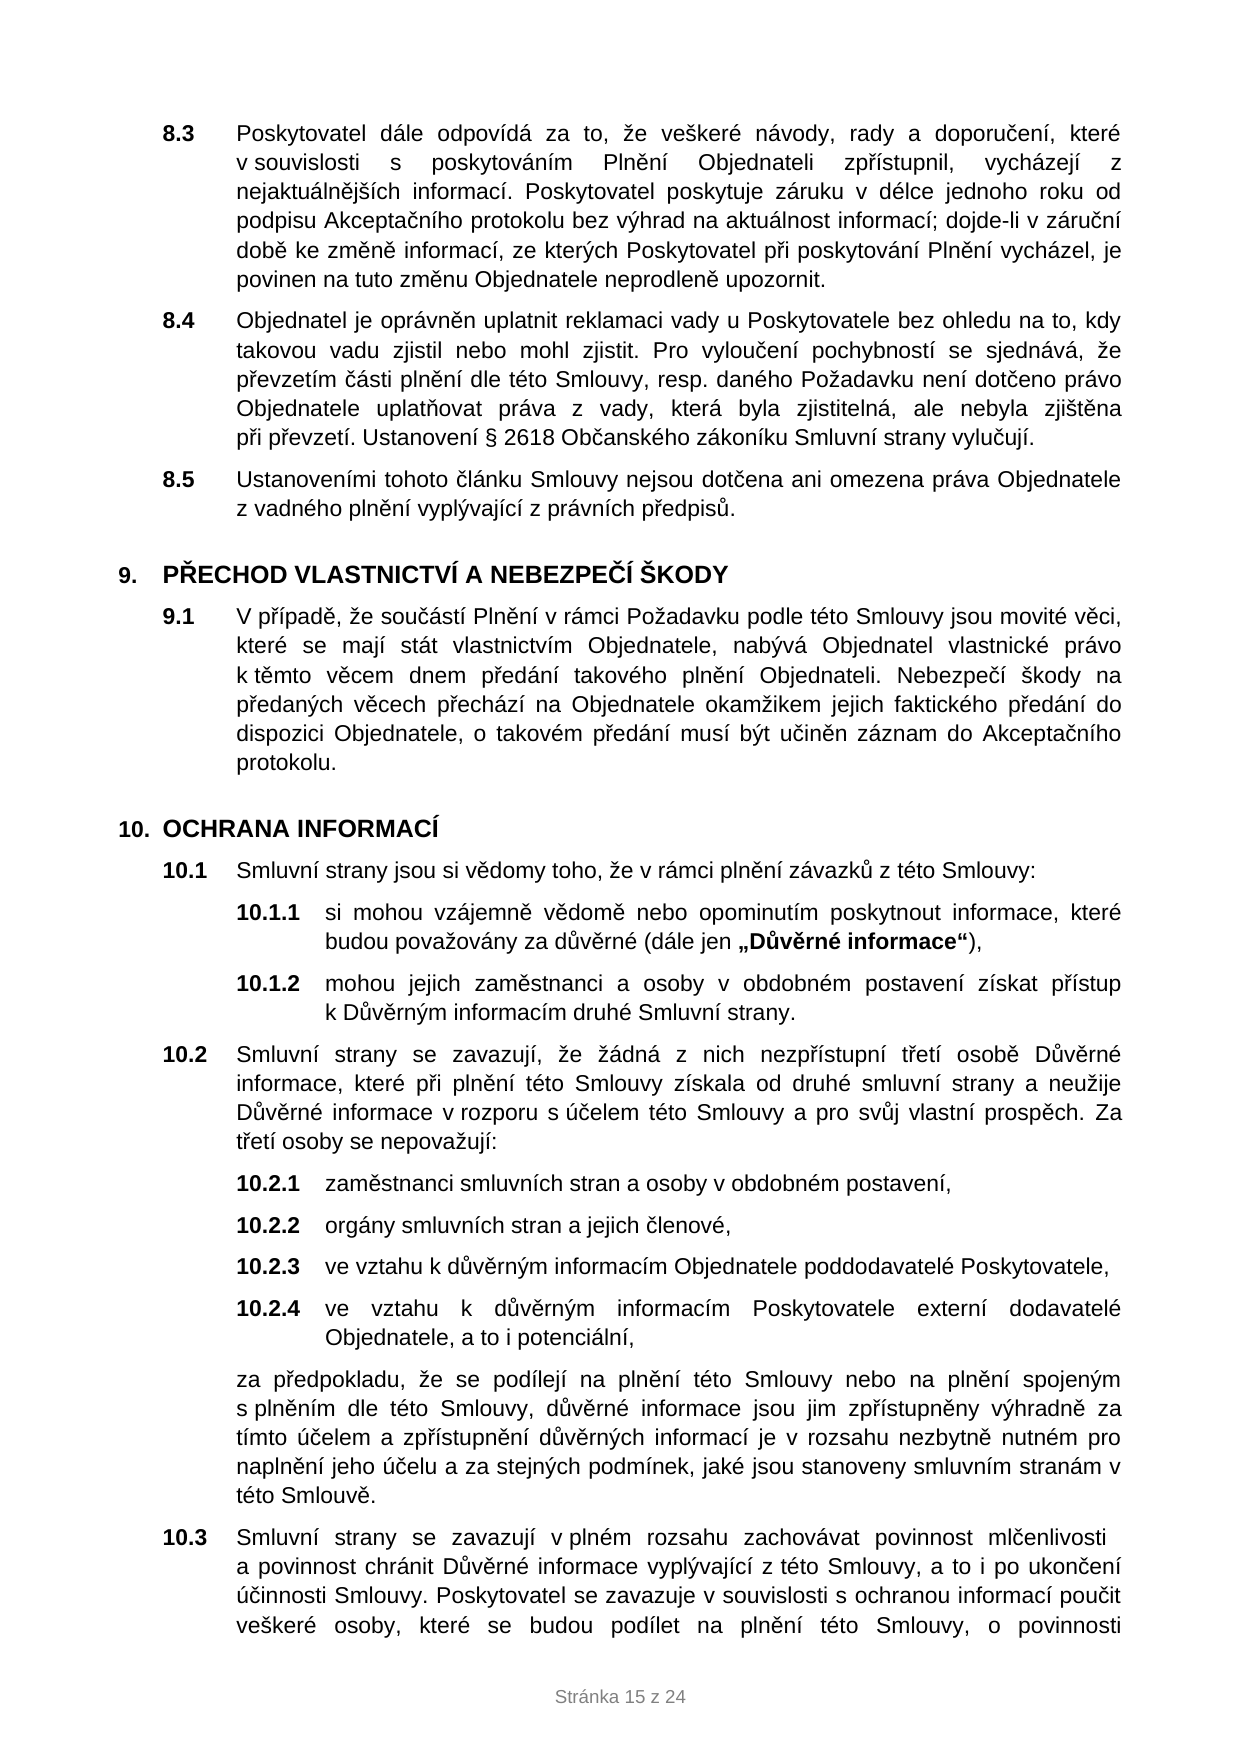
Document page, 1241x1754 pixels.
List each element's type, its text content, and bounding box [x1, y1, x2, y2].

text V případě, že součástí Plnění v rámci Požadavku podle této Smlouvy jsou movité věci, které se mají stát vlastnictvím Objednatele, nabývá Objednatel vlastnické právo k těmto věcem dnem předání takového plnění Objednateli. Nebezpečí škody na předaných věcech přechází na Objednatele okamžikem jejich faktického předání do dispozici Objednatele, o takovém předání musí být učiněn záznam do Akceptačního protokolu. [162, 601, 1122, 776]
text mohou jejich zaměstnanci a osoby v obdobném postavení získat přístup k Důvěrným informacím druhé Smluvní strany. [236, 968, 1122, 1026]
text Smluvní strany jsou si vědomy toho, že v rámci plnění závazků z této Smlouvy: [162, 856, 1122, 885]
text Ochrana informací [118, 814, 1122, 843]
text zaměstnanci smluvních stran a osoby v obdobném postavení, [236, 1168, 1122, 1197]
text Poskytovatel dále odpovídá za to, že veškeré návody, rady a doporučení, které v souvislosti s poskytováním Plnění Objednateli zpřístupnil, vycházejí z nejaktuálnějších informací. Poskytovatel poskytuje záruku v délce jednoho roku od podpisu Akceptačního protokolu bez výhrad na aktuálnost informací; dojde-li v záruční době ke změně informací, ze kterých Poskytovatel při poskytování Plnění vycházel, je povinen na tuto změnu Objednatele neprodleně upozornit. [162, 118, 1122, 293]
text Ustanoveními tohoto článku Smlouvy nejsou dotčena ani omezena práva Objednatele z vadného plnění vyplývající z právních předpisů. [162, 464, 1122, 522]
text ve vztahu k důvěrným informacím Poskytovatele externí dodavatelé Objednatele, a to i potenciální, [236, 1293, 1122, 1351]
list za předpokladu, že se podílejí na plnění této Smlouvy nebo na plnění spojeným s plněním dle této Smlouvy, důvěrné informace jsou jim zpřístupněny výhradně za tímto účelem a zpřístupnění důvěrných informací je v rozsahu nezbytně nutném pro naplnění jeho účelu a za stejných podmínek, jaké jsou stanoveny smluvním stranám v této Smlouvě. [236, 1364, 1122, 1510]
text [162, 1522, 1122, 1639]
text si mohou vzájemně vědomě nebo opominutím poskytnout informace, které budou považovány za důvěrné (dále jen „Důvěrné informace“), [236, 897, 1122, 956]
text Smluvní strany se zavazují, že žádná z nich nezpřístupní třetí osobě Důvěrné informace, které při plnění této Smlouvy získala od druhé smluvní strany a neužije Důvěrné informace v rozporu s účelem této Smlouvy a pro svůj vlastní prospěch. Za třetí osoby se nepovažují: [162, 1039, 1122, 1156]
text ve vztahu k důvěrným informacím Objednatele poddodavatelé Poskytovatele, [236, 1251, 1122, 1281]
text Přechod vlastnictví a nebezpečí škody [118, 560, 1122, 589]
text Objednatel je oprávněn uplatnit reklamaci vady u Poskytovatele bez ohledu na to, kdy takovou vadu zjistil nebo mohl zjistit. Pro vyloučení pochybností se sjednává, že převzetím části plnění dle této Smlouvy, resp. daného Požadavku není dotčeno právo Objednatele uplatňovat práva z vady, která byla zjistitelná, ale nebyla zjištěna při převzetí. Ustanovení § 2618 Občanského zákoníku Smluvní strany vylučují. [162, 306, 1122, 451]
text orgány smluvních stran a jejich členové, [236, 1210, 1122, 1239]
